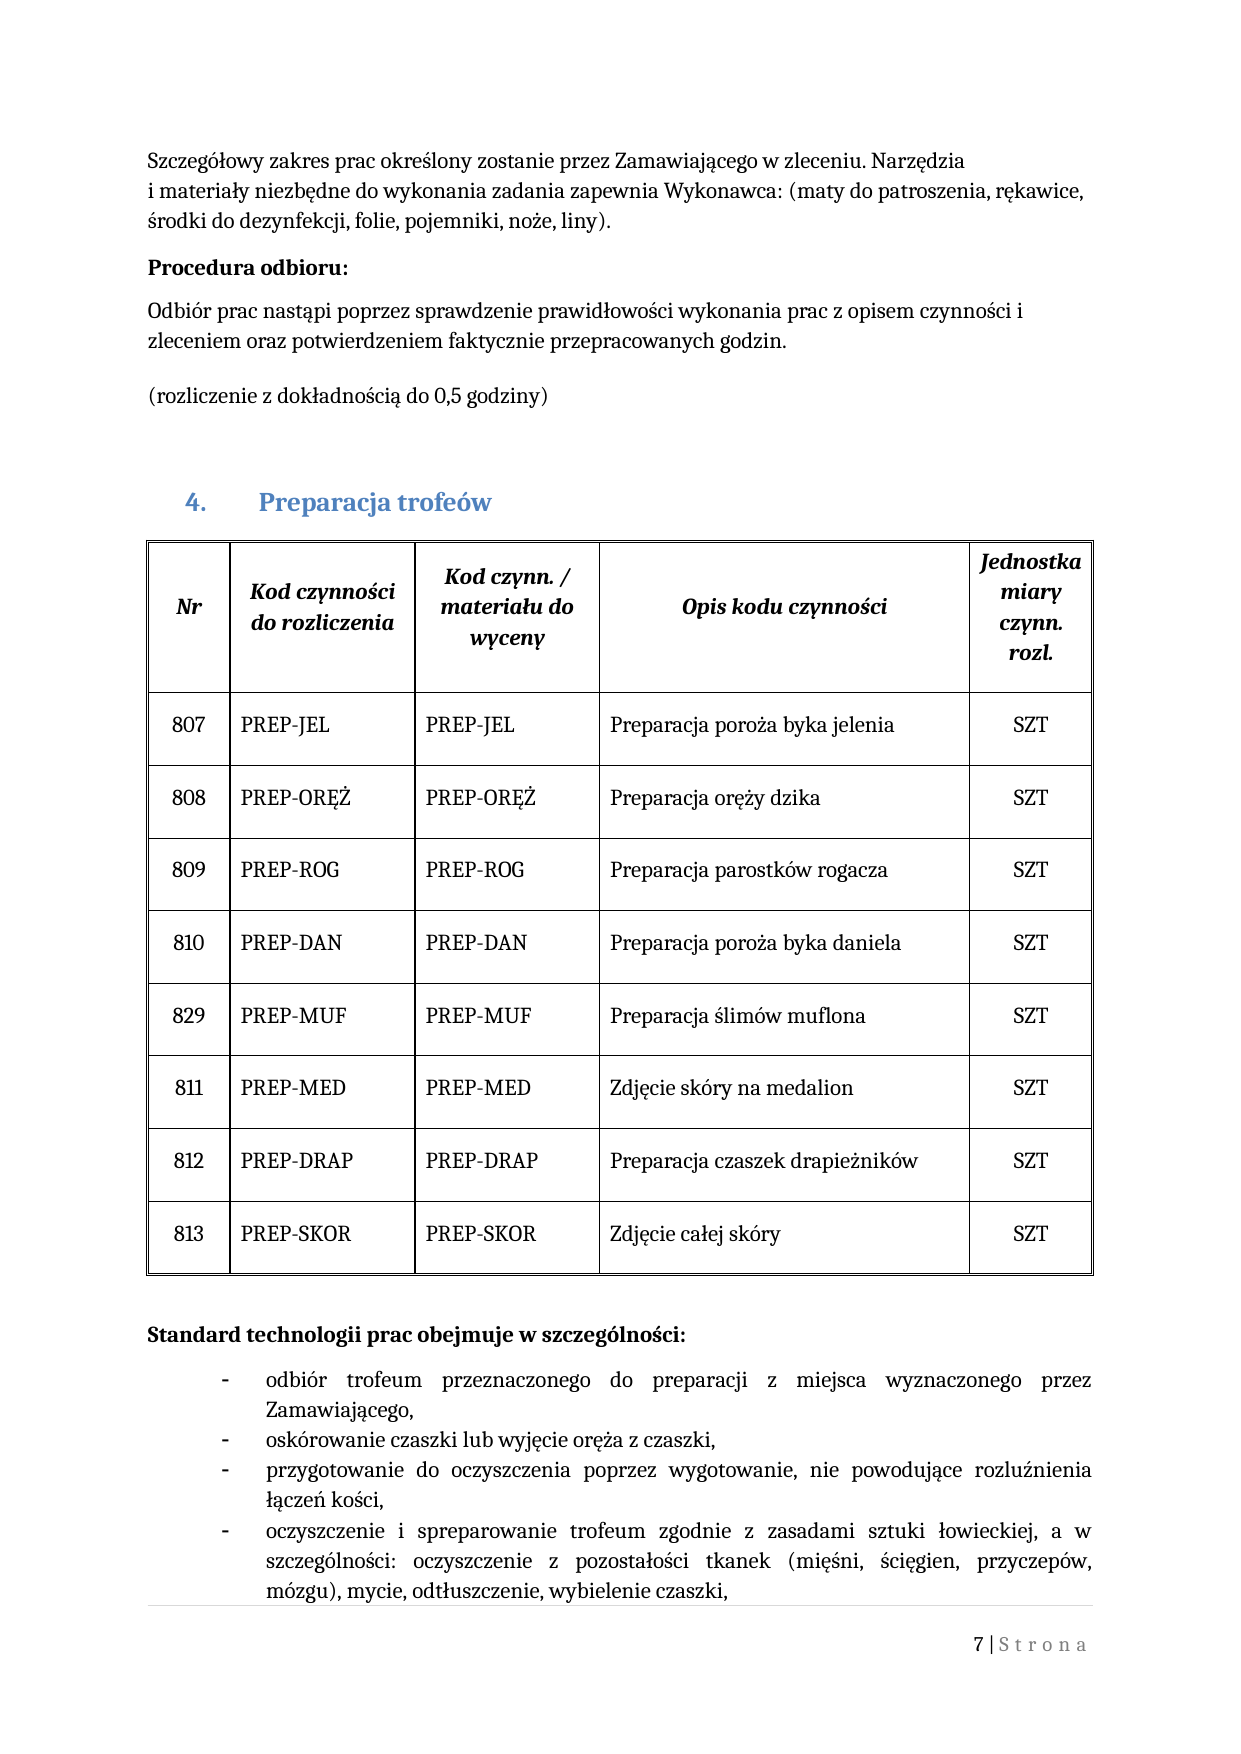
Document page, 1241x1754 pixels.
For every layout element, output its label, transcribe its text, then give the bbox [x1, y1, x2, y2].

text Szczegółowy zakres prac określony zostanie przez Zamawiającego w zleceniu. Narzędzia i materiały niezbędne do wykonania zadania zapewnia Wykonawca: (maty do patroszenia, rękawice, środki do dezynfekcji, folie, pojemniki, noże, liny). [148, 148, 1093, 234]
table_cell 812 [149, 1129, 229, 1201]
table_cell 813 [149, 1202, 229, 1273]
table_cell SZT [970, 766, 1091, 837]
table_cell PREP-MED [416, 1056, 599, 1128]
table_cell Preparacja oręży dzika [600, 766, 969, 837]
text (rozliczenie z dokładnością do 0,5 godziny) [148, 383, 1093, 409]
table_cell PREP-MED [231, 1056, 414, 1128]
table_cell PREP-MUF [231, 984, 414, 1055]
table_cell Preparacja poroża byka jelenia [600, 693, 969, 765]
table_cell PREP-DAN [231, 911, 414, 983]
table_cell PREP-DAN [416, 911, 599, 983]
table_cell PREP-DRAP [231, 1129, 414, 1201]
table_cell PREP-ROG [231, 839, 414, 910]
table_cell 808 [149, 766, 229, 837]
list oskórowanie czaszki lub wyjęcie oręża z czaszki, [221, 1427, 1093, 1453]
table_cell SZT [970, 1129, 1091, 1201]
table_cell PREP-JEL [231, 693, 414, 765]
table_cell Preparacja parostków rogacza [600, 839, 969, 910]
table_cell SZT [970, 839, 1091, 910]
text Odbiór prac nastąpi poprzez sprawdzenie prawidłowości wykonania prac z opisem czynności i zleceniem oraz potwierdzeniem faktycznie przepracowanych godzin. [148, 298, 1093, 354]
table_cell SZT [970, 984, 1091, 1055]
table_cell 829 [149, 984, 229, 1055]
table_header Opis kodu czynności [600, 543, 969, 692]
list przygotowanie do oczyszczenia poprzez wygotowanie, nie powodujące rozluźnienia łączeń kości, [221, 1457, 1093, 1514]
table_cell PREP-JEL [416, 693, 599, 765]
table_header Kod czynności do rozliczenia [231, 543, 414, 692]
table_cell PREP-MUF [416, 984, 599, 1055]
table_cell Preparacja czaszek drapieżników [600, 1129, 969, 1201]
table_cell SZT [970, 911, 1091, 983]
table_cell PREP-ORĘŻ [416, 766, 599, 837]
table_cell PREP-DRAP [416, 1129, 599, 1201]
list oczyszczenie i spreparowanie trofeum zgodnie z zasadami sztuki łowieckiej, a w szczególności: oczyszczenie z pozostałości tkanek (mięśni, ścięgien, przyczepów, mózgu), mycie, odtłuszczenie, wybielenie czaszki, [221, 1517, 1093, 1604]
table_cell PREP-ORĘŻ [231, 766, 414, 837]
text Standard technologii prac obejmuje w szczególności: [148, 1321, 1093, 1348]
table_cell 810 [149, 911, 229, 983]
table_cell Zdjęcie całej skóry [600, 1202, 969, 1273]
table_cell 809 [149, 839, 229, 910]
table_cell PREP-SKOR [231, 1202, 414, 1273]
table_cell 811 [149, 1056, 229, 1128]
subtitle Preparacja trofeów [185, 487, 1093, 519]
table_header Kod czynn. / materiału do wyceny [416, 543, 599, 692]
table_cell SZT [970, 693, 1091, 765]
table_header Nr [149, 543, 229, 692]
table_cell SZT [970, 1202, 1091, 1273]
table_cell 807 [149, 693, 229, 765]
text Procedura odbioru: [148, 255, 1093, 281]
table_cell Preparacja poroża byka daniela [600, 911, 969, 983]
table_header Jednostka miary czynn. rozl. [970, 543, 1091, 692]
table_cell Zdjęcie skóry na medalion [600, 1056, 969, 1128]
table_cell PREP-SKOR [416, 1202, 599, 1273]
table_cell SZT [970, 1056, 1091, 1128]
list odbiór trofeum przeznaczonego do preparacji z miejsca wyznaczonego przez Zamawiającego, [221, 1366, 1093, 1423]
table_cell Preparacja ślimów muflona [600, 984, 969, 1055]
table_cell PREP-ROG [416, 839, 599, 910]
